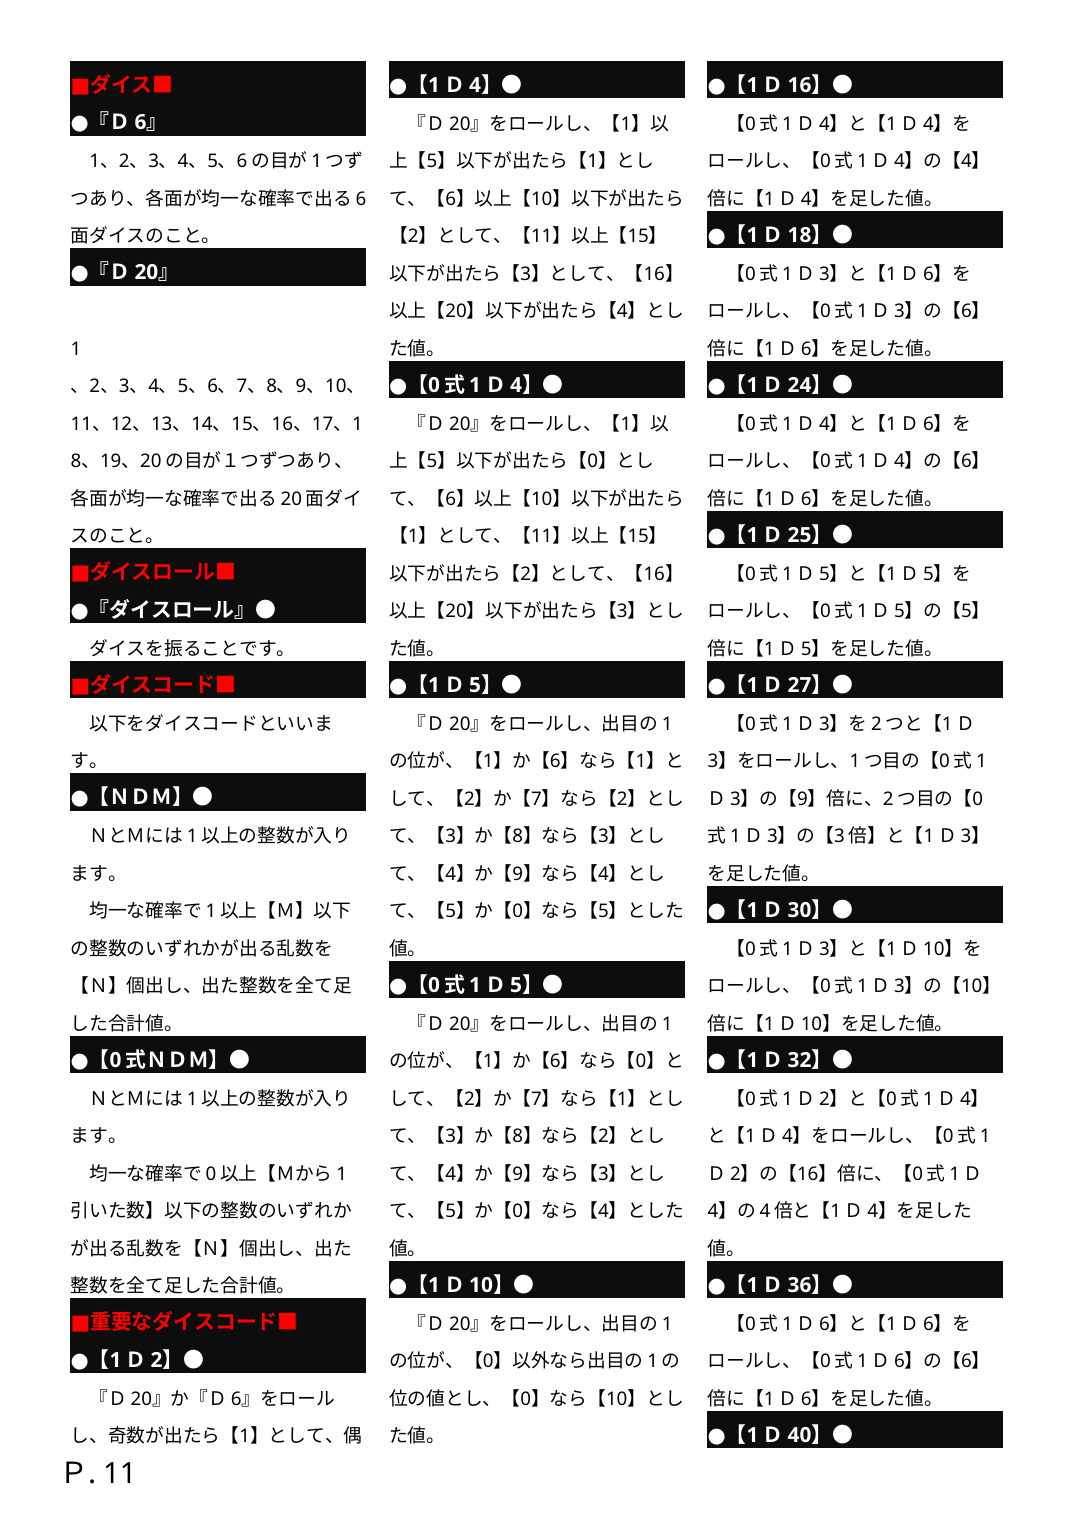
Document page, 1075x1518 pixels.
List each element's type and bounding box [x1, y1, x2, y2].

table_header [59, 61, 378, 1448]
table_header [696, 61, 1015, 1448]
table_header [378, 61, 696, 1448]
